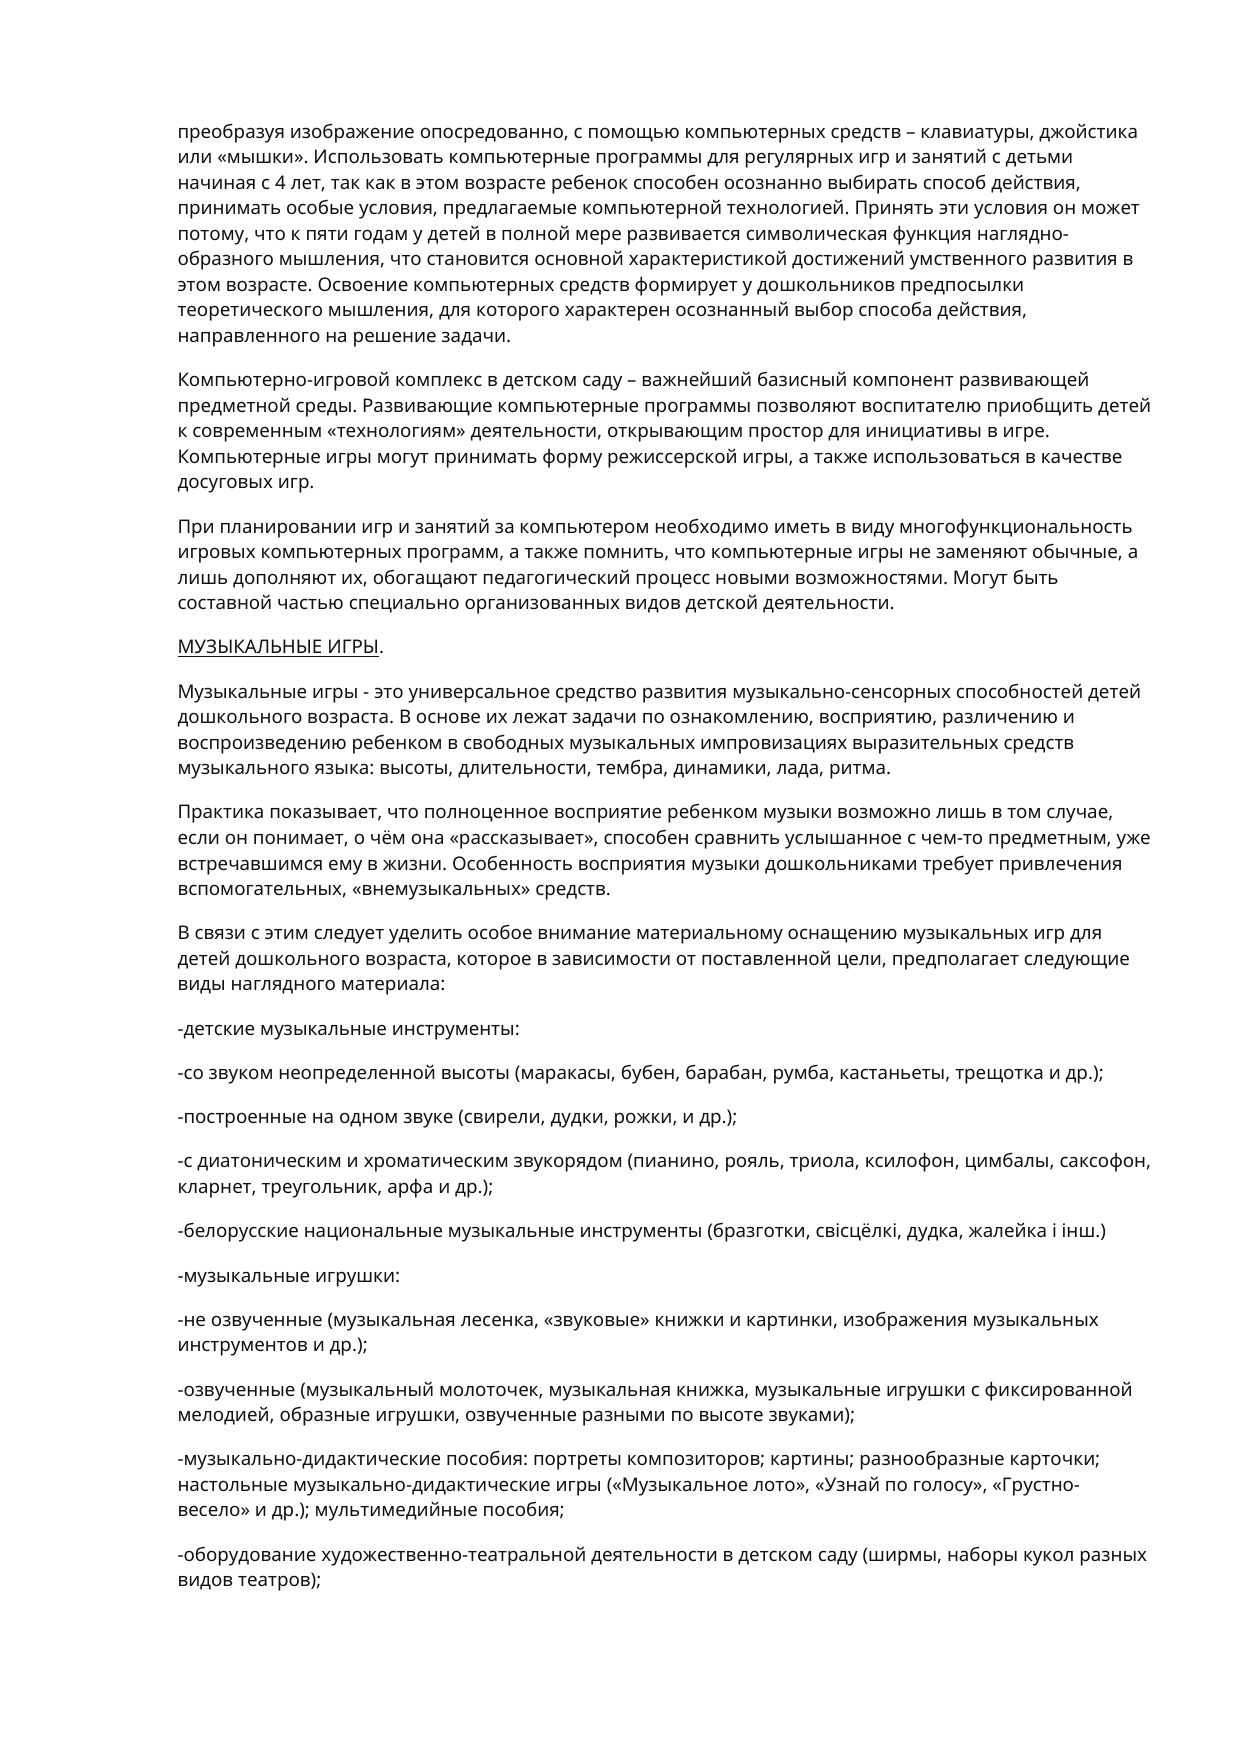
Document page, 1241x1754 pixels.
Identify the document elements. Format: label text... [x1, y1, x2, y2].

text В связи с этим следует уделить особое внимание материальному оснащению музыкальных игр для детей дошкольного возраста, которое в зависимости от поставленной цели, предполагает следующие виды наглядного материала: [177, 920, 1152, 996]
text Музыкальные игры - это универсальное средство развития музыкально-сенсорных способностей детей дошкольного возраста. В основе их лежат задачи по ознакомлению, восприятию, различению и воспроизведению ребенком в свободных музыкальных импровизациях выразительных средств музыкального языка: высоты, длительности, тембра, динамики, лада, ритма. [177, 678, 1152, 780]
text Компьютерно-игровой комплекс в детском саду – важнейший базисный компонент развивающей предметной среды. Развивающие компьютерные программы позволяют воспитателю приобщить детей к современным «технологиям» деятельности, открывающим простор для инициативы в игре. Компьютерные игры могут принимать форму режиссерской игры, а также использоваться в качестве досуговых игр. [177, 367, 1152, 494]
text -с диатоническим и хроматическим звукорядом (пианино, рояль, триола, ксилофон, цимбалы, саксофон, кларнет, треугольник, арфа и др.); [177, 1148, 1152, 1199]
text При планировании игр и занятий за компьютером необходимо иметь в виду многофункциональность игровых компьютерных программ, а также помнить, что компьютерные игры не заменяют обычные, а лишь дополняют их, обогащают педагогический процесс новыми возможностями. Могут быть составной частью специально организованных видов детской деятельности. [177, 513, 1152, 615]
text -музыкальные игрушки: [177, 1262, 1152, 1287]
text Практика показывает, что полноценное восприятие ребенком музыки возможно лишь в том случае, если он понимает, о чём она «рассказывает», способен сравнить услышанное с чем-то предметным, уже встречавшимся ему в жизни. Особенность восприятия музыки дошкольниками требует привлечения вспомогательных, «внемузыкальных» средств. [177, 799, 1152, 901]
text -озвученные (музыкальный молоточек, музыкальная книжка, музыкальные игрушки с фиксированной мелодией, образные игрушки, озвученные разными по высоте звуками); [177, 1376, 1152, 1427]
text -детские музыкальные инструменты: [177, 1015, 1152, 1041]
text -белорусские национальные музыкальные инструменты (бразготки, свісцёлкі, дудка, жалейка і інш.) [177, 1218, 1152, 1243]
text -со звуком неопределенной высоты (маракасы, бубен, барабан, румба, кастаньеты, трещотка и др.); [177, 1059, 1152, 1085]
text -не озвученные (музыкальная лесенка, «звуковые» книжки и картинки, изображения музыкальных инструментов и др.); [177, 1306, 1152, 1357]
text -оборудование художественно-театральной деятельности в детском саду (ширмы, наборы кукол разных видов театров); [177, 1541, 1152, 1592]
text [177, 118, 1152, 348]
text -построенные на одном звуке (свирели, дудки, рожки, и др.); [177, 1103, 1152, 1129]
text МУЗЫКАЛЬНЫЕ ИГРЫ. [177, 634, 1152, 659]
text -музыкально-дидактические пособия: портреты композиторов; картины; разнообразные карточки; настольные музыкально-дидактические игры («Музыкальное лото», «Узнай по голосу», «Грустно-весело» и др.); мультимедийные пособия; [177, 1446, 1152, 1522]
